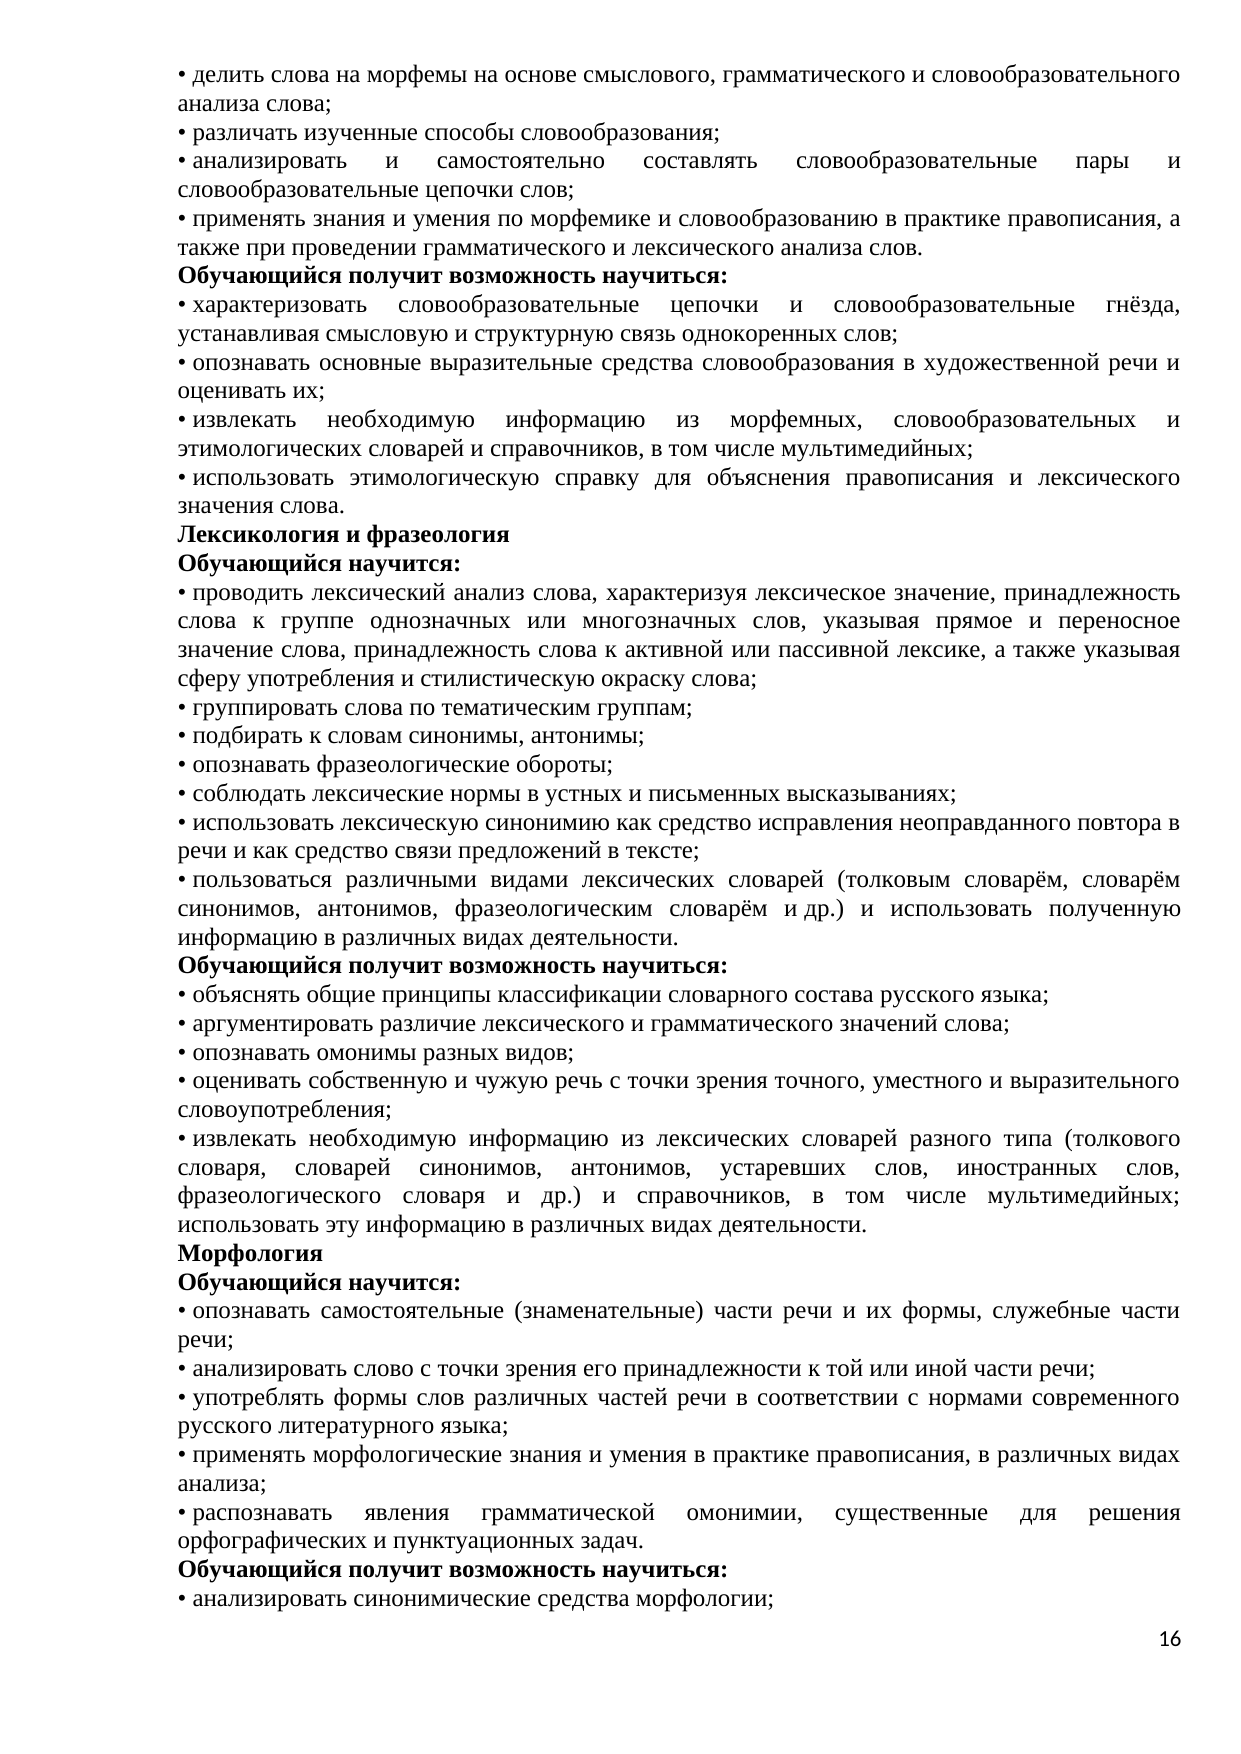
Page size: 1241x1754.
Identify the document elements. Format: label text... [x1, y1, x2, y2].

text • аргументировать различие лексического и грамматического значений слова; [177, 1008, 1181, 1037]
text • извлекать необходимую информацию из морфемных, словообразовательных и этимологических словарей и справочников, в том числе мультимедийных; [177, 404, 1181, 462]
text • соблюдать лексические нормы в устных и письменных высказываниях; [177, 778, 1181, 807]
text • употреблять формы слов различных частей речи в соответствии с нормами современного русского литературного языка; [177, 1382, 1181, 1439]
text Лексикология и фразеология [177, 519, 1181, 548]
text Обучающийся получит возможность научиться: [177, 1554, 1181, 1583]
text • оценивать собственную и чужую речь с точки зрения точного, уместного и выразительного словоупотребления; [177, 1065, 1181, 1123]
text Обучающийся научится: [177, 548, 1181, 577]
text • анализировать синонимические средства морфологии; [177, 1583, 1181, 1612]
text Обучающийся получит возможность научиться: [177, 260, 1181, 289]
text • использовать лексическую синонимию как средство исправления неоправданного повтора в речи и как средство связи предложений в тексте; [177, 807, 1181, 864]
text • извлекать необходимую информацию из лексических словарей разного типа (толкового словаря, словарей синонимов, антонимов, устаревших слов, иностранных слов, фразеологического словаря и др.) и справочников, в том числе мультимедийных; использовать эту информацию в различных видах деятельности. [177, 1123, 1181, 1238]
text Обучающийся научится: [177, 1267, 1181, 1295]
text • анализировать и самостоятельно составлять словообразовательные пары и словообразовательные цепочки слов; [177, 145, 1181, 203]
text • делить слова на морфемы на основе смыслового, грамматического и словообразовательного анализа слова; [177, 59, 1181, 117]
text • группировать слова по тематическим группам; [177, 692, 1181, 720]
text • применять морфологические знания и умения в практике правописания, в различных видах анализа; [177, 1439, 1181, 1497]
text • применять знания и умения по морфемике и словообразованию в практике правописания, а также при проведении грамматического и лексического анализа слов. [177, 203, 1181, 260]
text • опознавать фразеологические обороты; [177, 749, 1181, 778]
text • анализировать слово с точки зрения его принадлежности к той или иной части речи; [177, 1353, 1181, 1382]
text Обучающийся получит возможность научиться: [177, 950, 1181, 979]
text • характеризовать словообразовательные цепочки и словообразовательные гнёзда, устанавливая смысловую и структурную связь однокоренных слов; [177, 289, 1181, 347]
text • различать изученные способы словообразования; [177, 117, 1181, 145]
text • проводить лексический анализ слова, характеризуя лексическое значение, принадлежность слова к группе однозначных или многозначных слов, указывая прямое и переносное значение слова, принадлежность слова к активной или пассивной лексике, а также указывая сферу употребления и стилистическую окраску слова; [177, 577, 1181, 692]
text • опознавать омонимы разных видов; [177, 1037, 1181, 1065]
text Морфология [177, 1238, 1181, 1267]
text • объяснять общие принципы классификации словарного состава русского языка; [177, 979, 1181, 1008]
text • подбирать к словам синонимы, антонимы; [177, 720, 1181, 749]
text • распознавать явления грамматической омонимии, существенные для решения орфографических и пунктуационных задач. [177, 1497, 1181, 1554]
text • пользоваться различными видами лексических словарей (толковым словарём, словарём синонимов, антонимов, фразеологическим словарём и др.) и использовать полученную информацию в различных видах деятельности. [177, 864, 1181, 950]
text • опознавать самостоятельные (знаменательные) части речи и их формы, служебные части речи; [177, 1295, 1181, 1353]
text • опознавать основные выразительные средства словообразования в художественной речи и оценивать их; [177, 347, 1181, 404]
text • использовать этимологическую справку для объяснения правописания и лексического значения слова. [177, 462, 1181, 519]
